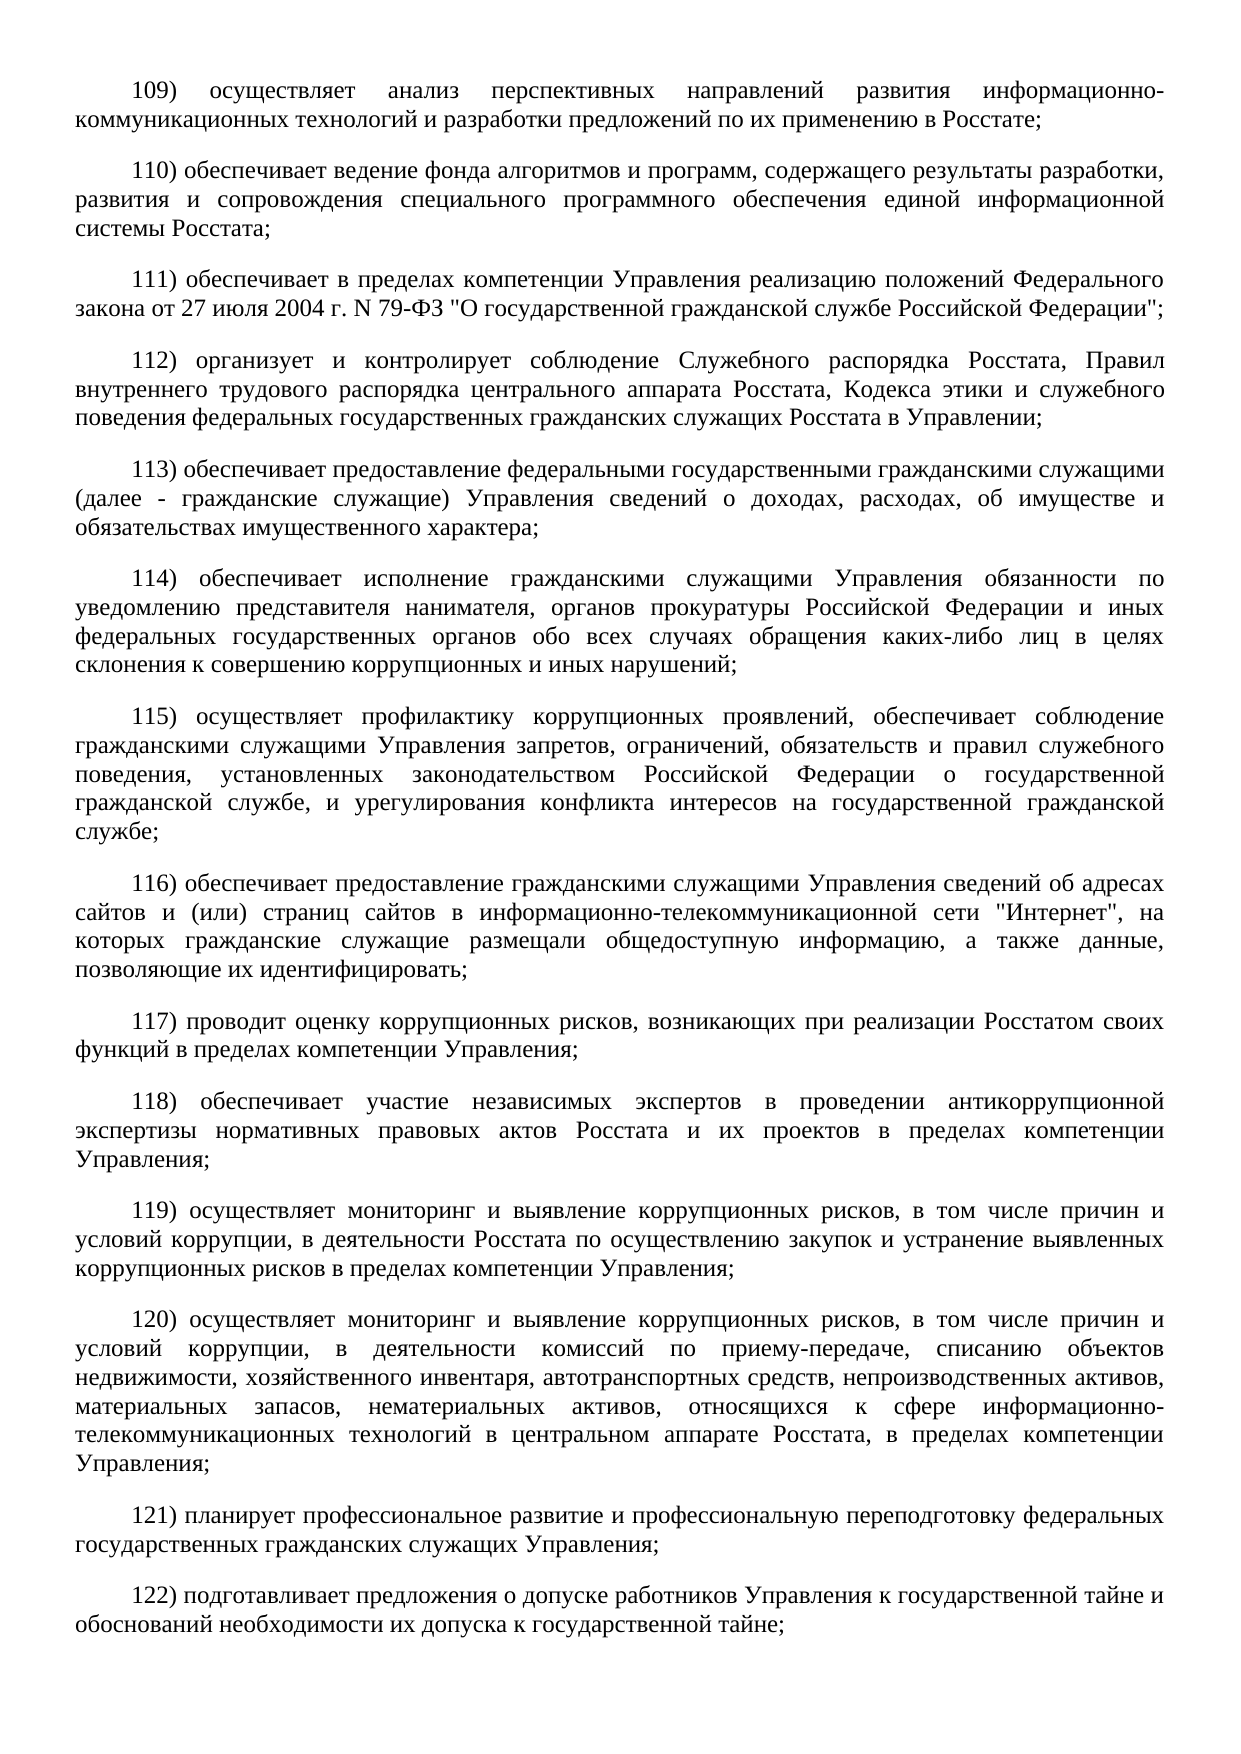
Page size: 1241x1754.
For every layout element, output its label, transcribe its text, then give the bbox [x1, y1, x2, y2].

text 122) подготавливает предложения о допуске работников Управления к государственной тайне и обоснований необходимости их допуска к государственной тайне; [75, 1580, 1165, 1638]
text 118) обеспечивает участие независимых экспертов в проведении антикоррупционной экспертизы нормативных правовых актов Росстата и их проектов в пределах компетенции Управления; [75, 1086, 1165, 1172]
text 120) осуществляет мониторинг и выявление коррупционных рисков, в том числе причин и условий коррупции, в деятельности комиссий по приему-передаче, списанию объектов недвижимости, хозяйственного инвентаря, автотранспортных средств, непроизводственных активов, материальных запасов, нематериальных активов, относящихся к сфере информационно-телекоммуникационных технологий в центральном аппарате Росстата, в пределах компетенции Управления; [75, 1304, 1165, 1477]
text 112) организует и контролирует соблюдение Служебного распорядка Росстата, Правил внутреннего трудового распорядка центрального аппарата Росстата, Кодекса этики и служебного поведения федеральных государственных гражданских служащих Росстата в Управлении; [75, 345, 1165, 431]
text 119) осуществляет мониторинг и выявление коррупционных рисков, в том числе причин и условий коррупции, в деятельности Росстата по осуществлению закупок и устранение выявленных коррупционных рисков в пределах компетенции Управления; [75, 1195, 1165, 1282]
text 109) осуществляет анализ перспективных направлений развития информационно-коммуникационных технологий и разработки предложений по их применению в Росстате; [75, 75, 1165, 132]
text 113) обеспечивает предоставление федеральными государственными гражданскими служащими (далее - гражданские служащие) Управления сведений о доходах, расходах, об имуществе и обязательствах имущественного характера; [75, 454, 1165, 540]
text 116) обеспечивает предоставление гражданскими служащими Управления сведений об адресах сайтов и (или) страниц сайтов в информационно-телекоммуникационной сети "Интернет", на которых гражданские служащие размещали общедоступную информацию, а также данные, позволяющие их идентифицировать; [75, 868, 1165, 983]
text 121) планирует профессиональное развитие и профессиональную переподготовку федеральных государственных гражданских служащих Управления; [75, 1500, 1165, 1557]
text 115) осуществляет профилактику коррупционных проявлений, обеспечивает соблюдение гражданскими служащими Управления запретов, ограничений, обязательств и правил служебного поведения, установленных законодательством Российской Федерации о государственной гражданской службе, и урегулирования конфликта интересов на государственной гражданской службе; [75, 701, 1165, 845]
text 117) проводит оценку коррупционных рисков, возникающих при реализации Росстатом своих функций в пределах компетенции Управления; [75, 1006, 1165, 1063]
text 114) обеспечивает исполнение гражданскими служащими Управления обязанности по уведомлению представителя нанимателя, органов прокуратуры Российской Федерации и иных федеральных государственных органов обо всех случаях обращения каких-либо лиц в целях склонения к совершению коррупционных и иных нарушений; [75, 563, 1165, 678]
text 111) обеспечивает в пределах компетенции Управления реализацию положений Федерального закона от 27 июля 2004 г. N 79-ФЗ "О государственной гражданской службе Российской Федерации"; [75, 264, 1165, 322]
text 110) обеспечивает ведение фонда алгоритмов и программ, содержащего результаты разработки, развития и сопровождения специального программного обеспечения единой информационной системы Росстата; [75, 155, 1165, 242]
